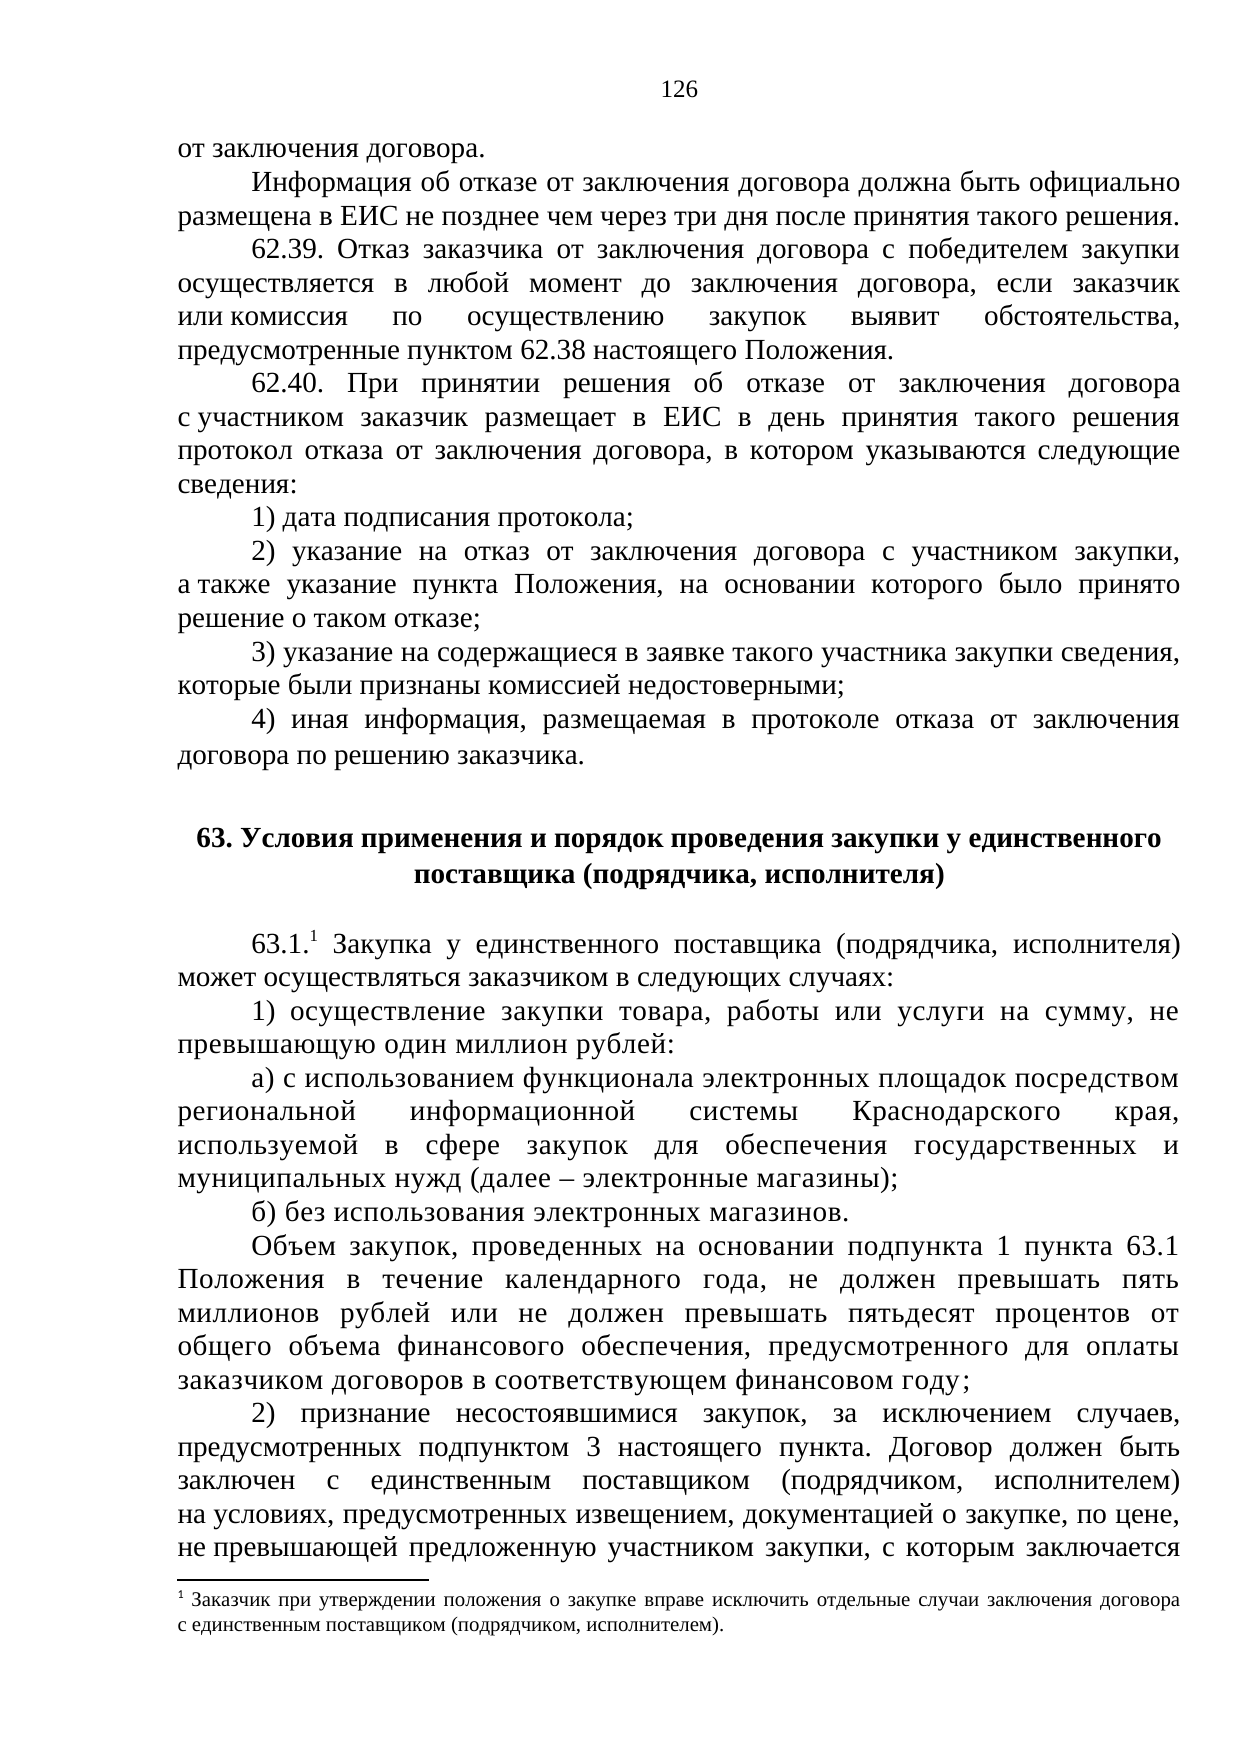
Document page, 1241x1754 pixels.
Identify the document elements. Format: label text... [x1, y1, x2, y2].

list 2) указание на отказ от заключения договора с участником закупки, а также указание пункта Положения, на основании которого было принято решение о таком отказе; [177, 533, 1181, 634]
text 63.1. Закупка у единственного поставщика (подрядчика, исполнителя) может осуществляться заказчиком в следующих случаях: [177, 926, 1181, 993]
text 4) иная информация, размещаемая в протоколе отказа от заключения договора по решению заказчика. [177, 701, 1181, 771]
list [177, 131, 1181, 164]
list 3) указание на содержащиеся в заявке такого участника закупки сведения, которые были признаны комиссией недостоверными; [177, 634, 1181, 701]
subtitle 63. Условия применения и порядок проведения закупки у единственного поставщика (подрядчика, исполнителя) [177, 820, 1181, 890]
text б) без использования электронных магазинов. [177, 1194, 1181, 1228]
list 1) дата подписания протокола; [177, 499, 1181, 533]
list 62.39. Отказ заказчика от заключения договора с победителем закупки осуществляется в любой момент до заключения договора, если заказчик или комиссия по осуществлению закупок выявит обстоятельства, предусмотренные пунктом 62.38 настоящего Положения. [177, 231, 1181, 365]
list 62.40. При принятии решения об отказе от заключения договора с участником заказчик размещает в ЕИС в день принятия такого решения протокол отказа от заключения договора, в котором указываются следующие сведения: [177, 365, 1181, 499]
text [177, 1395, 1181, 1563]
text 1) осуществление закупки товара, работы или услуги на сумму, не превышающую один миллион рублей: [177, 993, 1181, 1060]
text а) с использованием функционала электронных площадок посредством региональной информационной системы Краснодарского края, используемой в сфере закупок для обеспечения государственных и муниципальных нужд (далее – электронные магазины); [177, 1060, 1181, 1194]
text Объем закупок, проведенных на основании подпункта 1 пункта 63.1 Положения в течение календарного года, не должен превышать пять миллионов рублей или не должен превышать пятьдесят процентов от общего объема финансового обеспечения, предусмотренного для оплаты заказчиком договоров в соответствующем финансовом году; [177, 1228, 1181, 1395]
list Информация об отказе от заключения договора должна быть официально размещена в ЕИС не позднее чем через три дня после принятия такого решения. [177, 164, 1181, 231]
